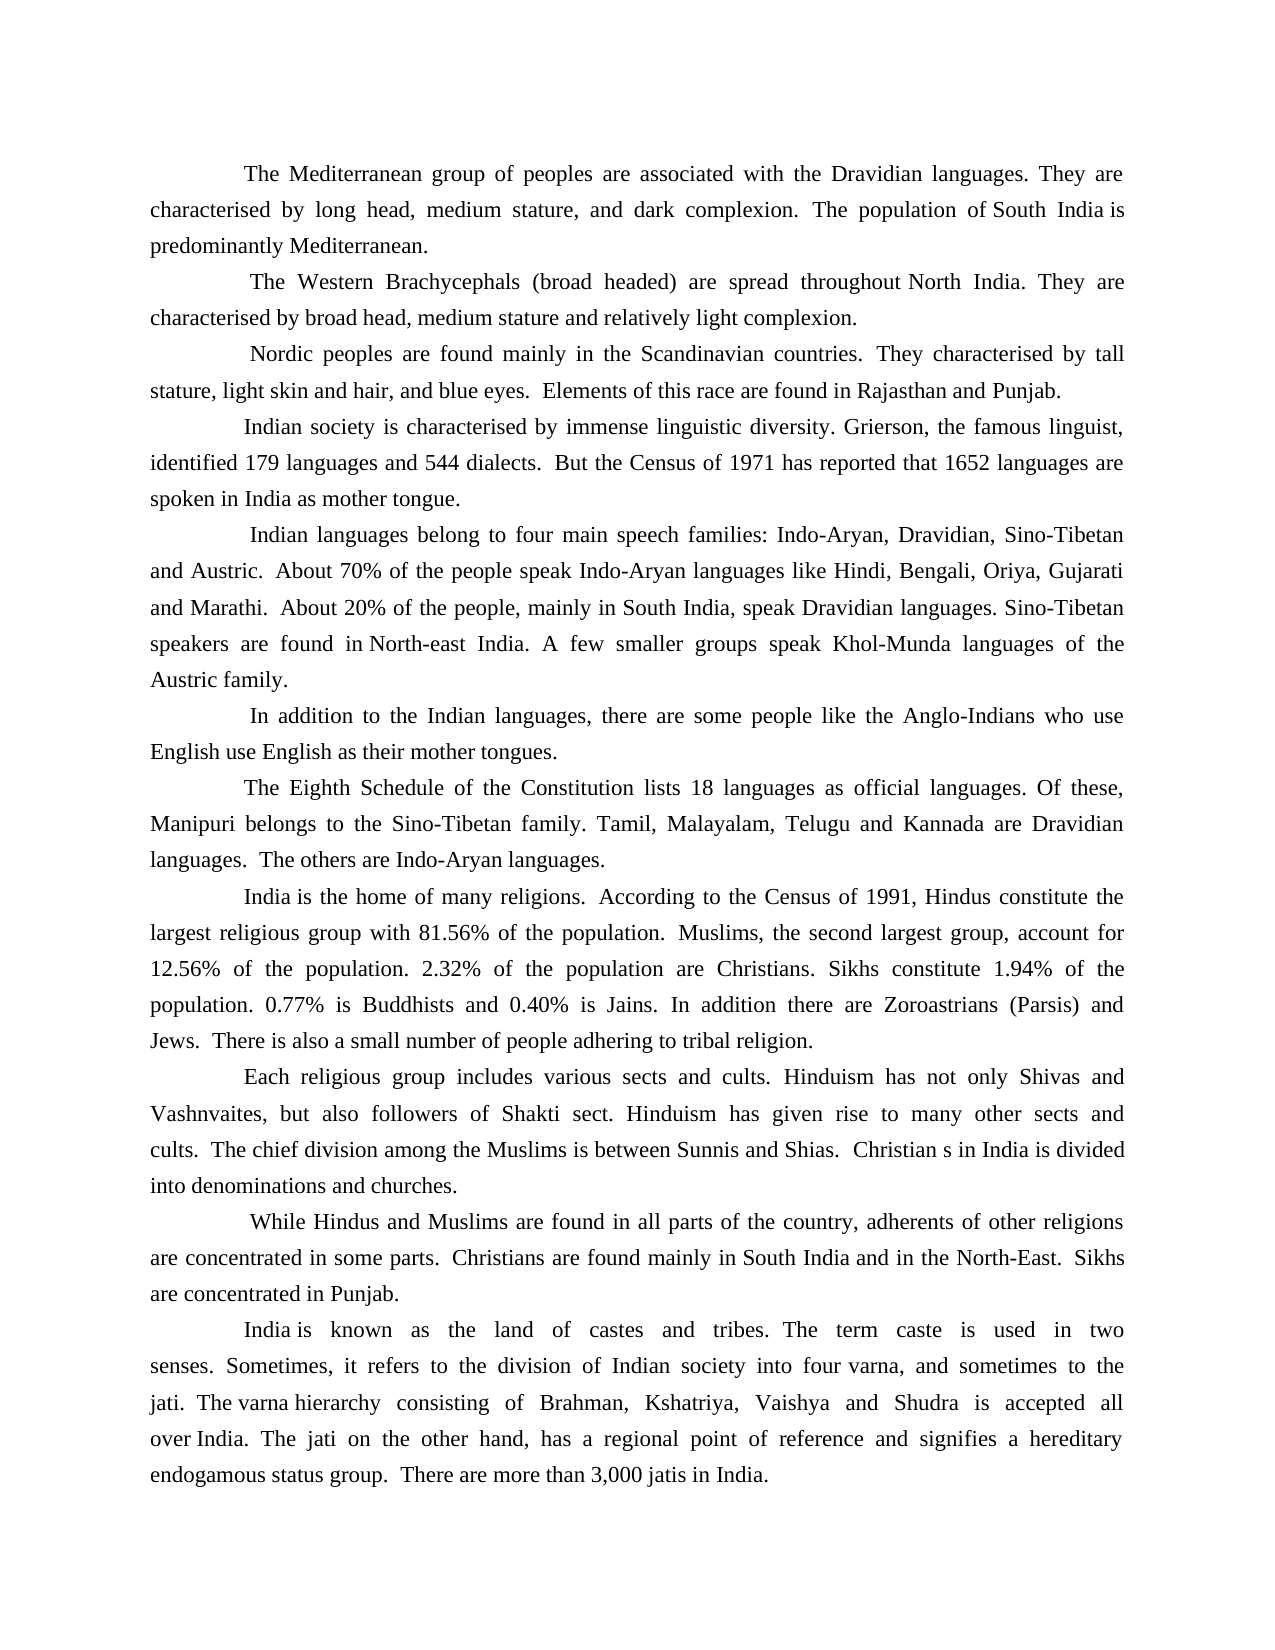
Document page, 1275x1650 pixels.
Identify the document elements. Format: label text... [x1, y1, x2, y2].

text Indian languages belong to four main speech families: Indo-Aryan, Dravidian, Sino-Tibetan and Austric. About 70% of the people speak Indo-Aryan languages like Hindi, Bengali, Oriya, Gujarati and Marathi. About 20% of the people, mainly in South India, speak Dravidian languages. Sino-Tibetan speakers are found in North-east India. A few smaller groups speak Khol-Munda languages of the Austric family. [150, 511, 1125, 692]
text Nordic peoples are found mainly in the Scandinavian countries. They characterised by tall stature, light skin and hair, and blue eyes. Elements of this race are found in Rajasthan and Punjab. [150, 331, 1125, 403]
text India is known as the land of castes and tribes. The term caste is used in two senses. Sometimes, it refers to the division of Indian society into four varna, and sometimes to the jati. The varna hierarchy consisting of Brahman, Kshatriya, Vaishya and Shudra is accepted all over India. The jati on the other hand, has a regional point of reference and signifies a hereditary endogamous status group. There are more than 3,000 jatis in India. [150, 1307, 1125, 1487]
text While Hindus and Muslims are found in all parts of the country, adherents of other religions are concentrated in some parts. Christians are found mainly in South India and in the North-East. Sikhs are concentrated in Punjab. [150, 1198, 1125, 1307]
text Each religious group includes various sects and cults. Hinduism has not only Shivas and Vashnvaites, but also followers of Shakti sect. Hinduism has given rise to many other sects and cults. The chief division among the Muslims is between Sunnis and Shias. Christian s in India is divided into denominations and churches. [150, 1054, 1125, 1198]
text Indian society is characterised by immense linguistic diversity. Grierson, the famous linguist, identified 179 languages and 544 dialects. But the Census of 1971 has reported that 1652 languages are spoken in India as mother tongue. [150, 403, 1125, 511]
text In addition to the Indian languages, there are some people like the Anglo-Indians who use English use English as their mother tongues. [150, 692, 1125, 764]
text The Eighth Schedule of the Constitution lists 18 languages as official languages. Of these, Manipuri belongs to the Sino-Tibetan family. Tamil, Malayalam, Telugu and Kannada are Dravidian languages. The others are Indo-Aryan languages. [150, 764, 1125, 873]
text The Mediterranean group of peoples are associated with the Dravidian languages. They are characterised by long head, medium stature, and dark complexion. The population of South India is predominantly Mediterranean. [150, 150, 1125, 258]
text The Western Brachycephals (broad headed) are spread throughout North India. They are characterised by broad head, medium stature and relatively light complexion. [150, 258, 1125, 331]
text India is the home of many religions. According to the Census of 1991, Hindus constitute the largest religious group with 81.56% of the population. Muslims, the second largest group, account for 12.56% of the population. 2.32% of the population are Christians. Sikhs constitute 1.94% of the population. 0.77% is Buddhists and 0.40% is Jains. In addition there are Zoroastrians (Parsis) and Jews. There is also a small number of people adhering to tribal religion. [150, 873, 1125, 1054]
